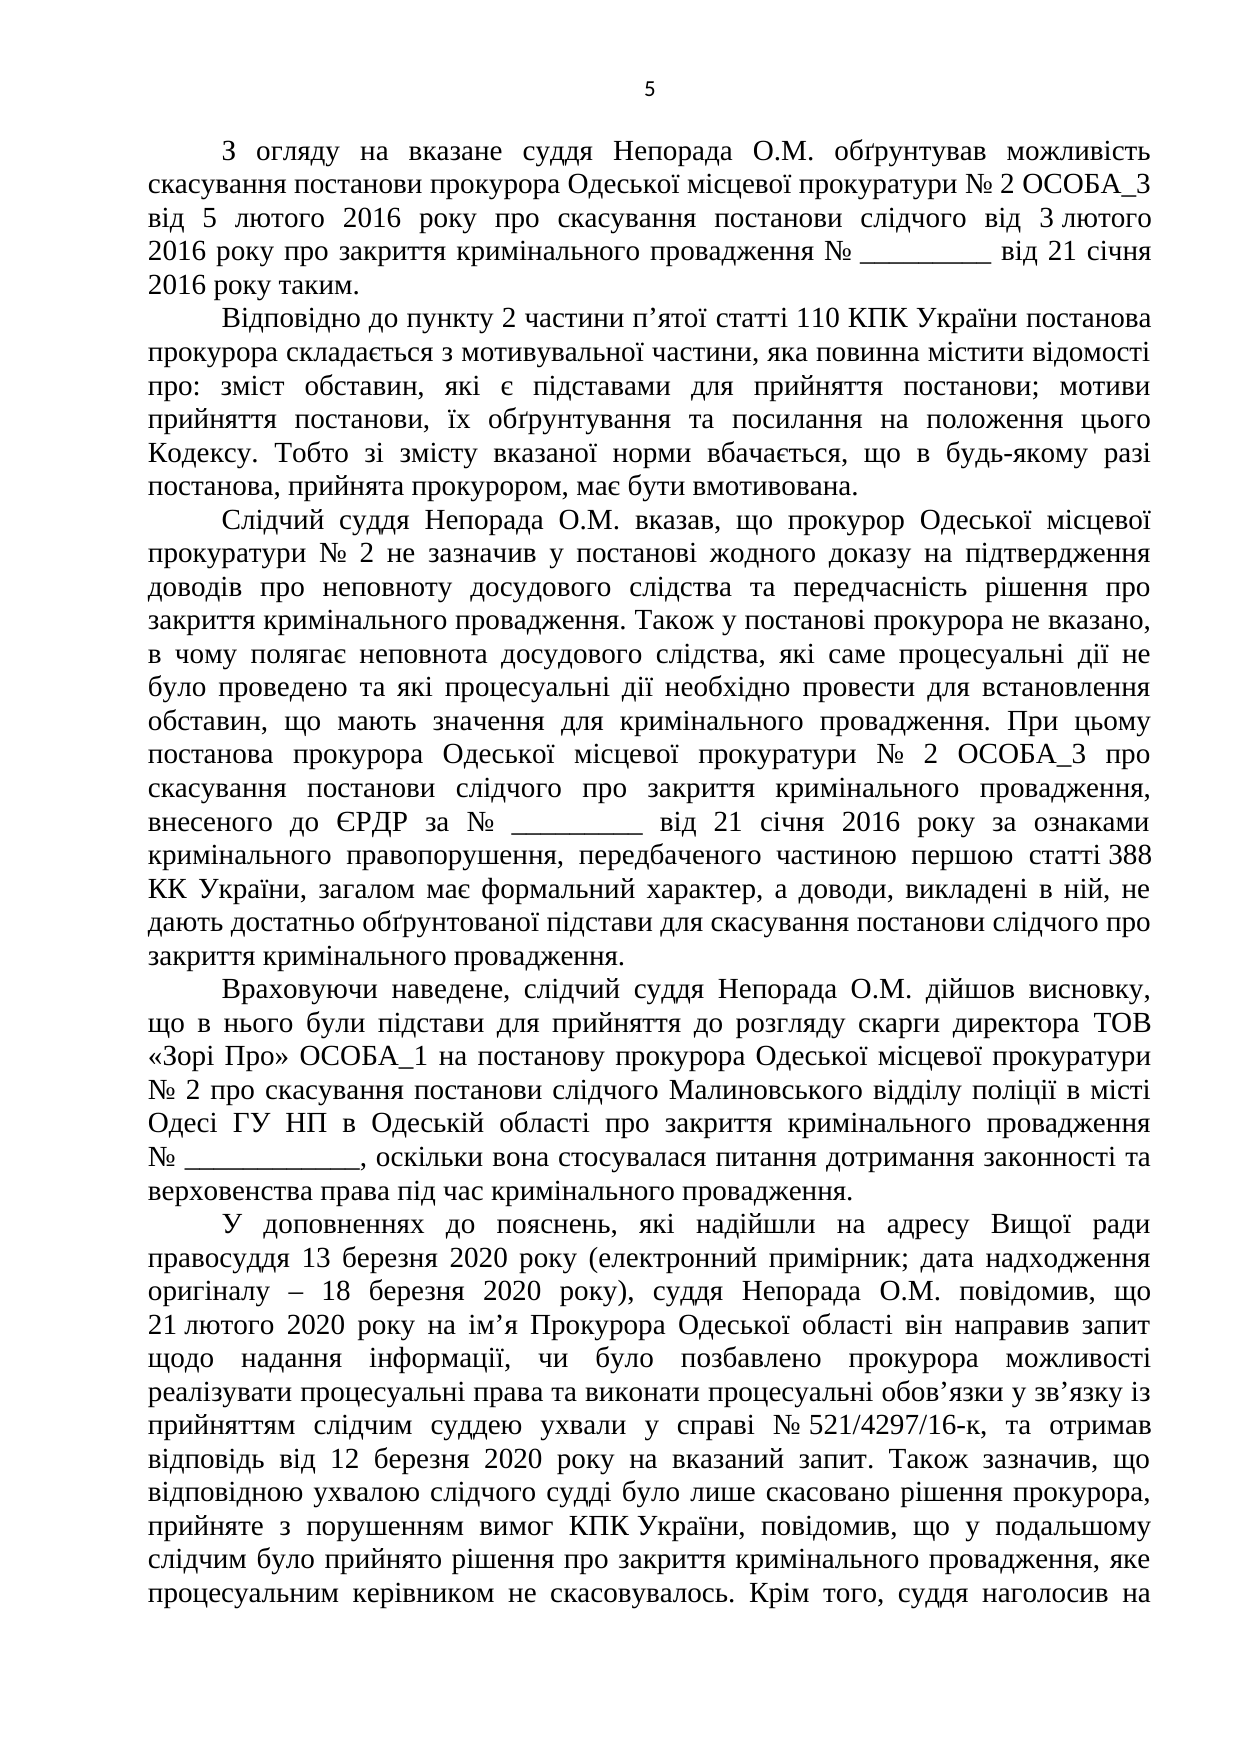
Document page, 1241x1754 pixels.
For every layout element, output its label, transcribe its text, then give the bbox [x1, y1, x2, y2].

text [148, 1206, 1152, 1609]
text З огляду на вказане суддя Непорада О.М. обґрунтував можливість скасування постанови прокурора Одеської місцевої прокуратури № 2 ОСОБА_3 від 5 лютого 2016 року про скасування постанови слідчого від 3 лютого 2016 року про закриття кримінального провадження № _________ від 21 січня 2016 року таким. [148, 133, 1152, 301]
text Відповідно до пункту 2 частини п’ятої статті 110 КПК України постанова прокурора складається з мотивувальної частини, яка повинна містити відомості про: зміст обставин, які є підставами для прийняття постанови; мотиви прийняття постанови, їх обґрунтування та посилання на положення цього Кодексу. Тобто зі змісту вказаної норми вбачається, що в будь-якому разі постанова, прийнята прокурором, має бути вмотивована. [148, 301, 1152, 502]
text Враховуючи наведене, слідчий суддя Непорада О.М. дійшов висновку, що в нього були підстави для прийняття до розгляду скарги директора ТОВ «Зорі Про» ОСОБА_1 на постанову прокурора Одеської місцевої прокуратури № 2 про скасування постанови слідчого Малиновського відділу поліції в місті Одесі ГУ НП в Одеській області про закриття кримінального провадження № ____________, оскільки вона стосувалася питання дотримання законності та верховенства права під час кримінального провадження. [148, 971, 1152, 1206]
text Слідчий суддя Непорада О.М. вказав, що прокурор Одеської місцевої прокуратури № 2 не зазначив у постанові жодного доказу на підтвердження доводів про неповноту досудового слідства та передчасність рішення про закриття кримінального провадження. Також у постанові прокурора не вказано, в чому полягає неповнота досудового слідства, які саме процесуальні дії не було проведено та які процесуальні дії необхідно провести для встановлення обставин, що мають значення для кримінального провадження. При цьому постанова прокурора Одеської місцевої прокуратури № 2 ОСОБА_3 про скасування постанови слідчого про закриття кримінального провадження, внесеного до ЄРДР за № _________ від 21 січня 2016 року за ознаками кримінального правопорушення, передбаченого частиною першою статті 388 КК України, загалом має формальний характер, а доводи, викладені в ній, не дають достатньо обґрунтованої підстави для скасування постанови слідчого про закриття кримінального провадження. [148, 502, 1152, 971]
